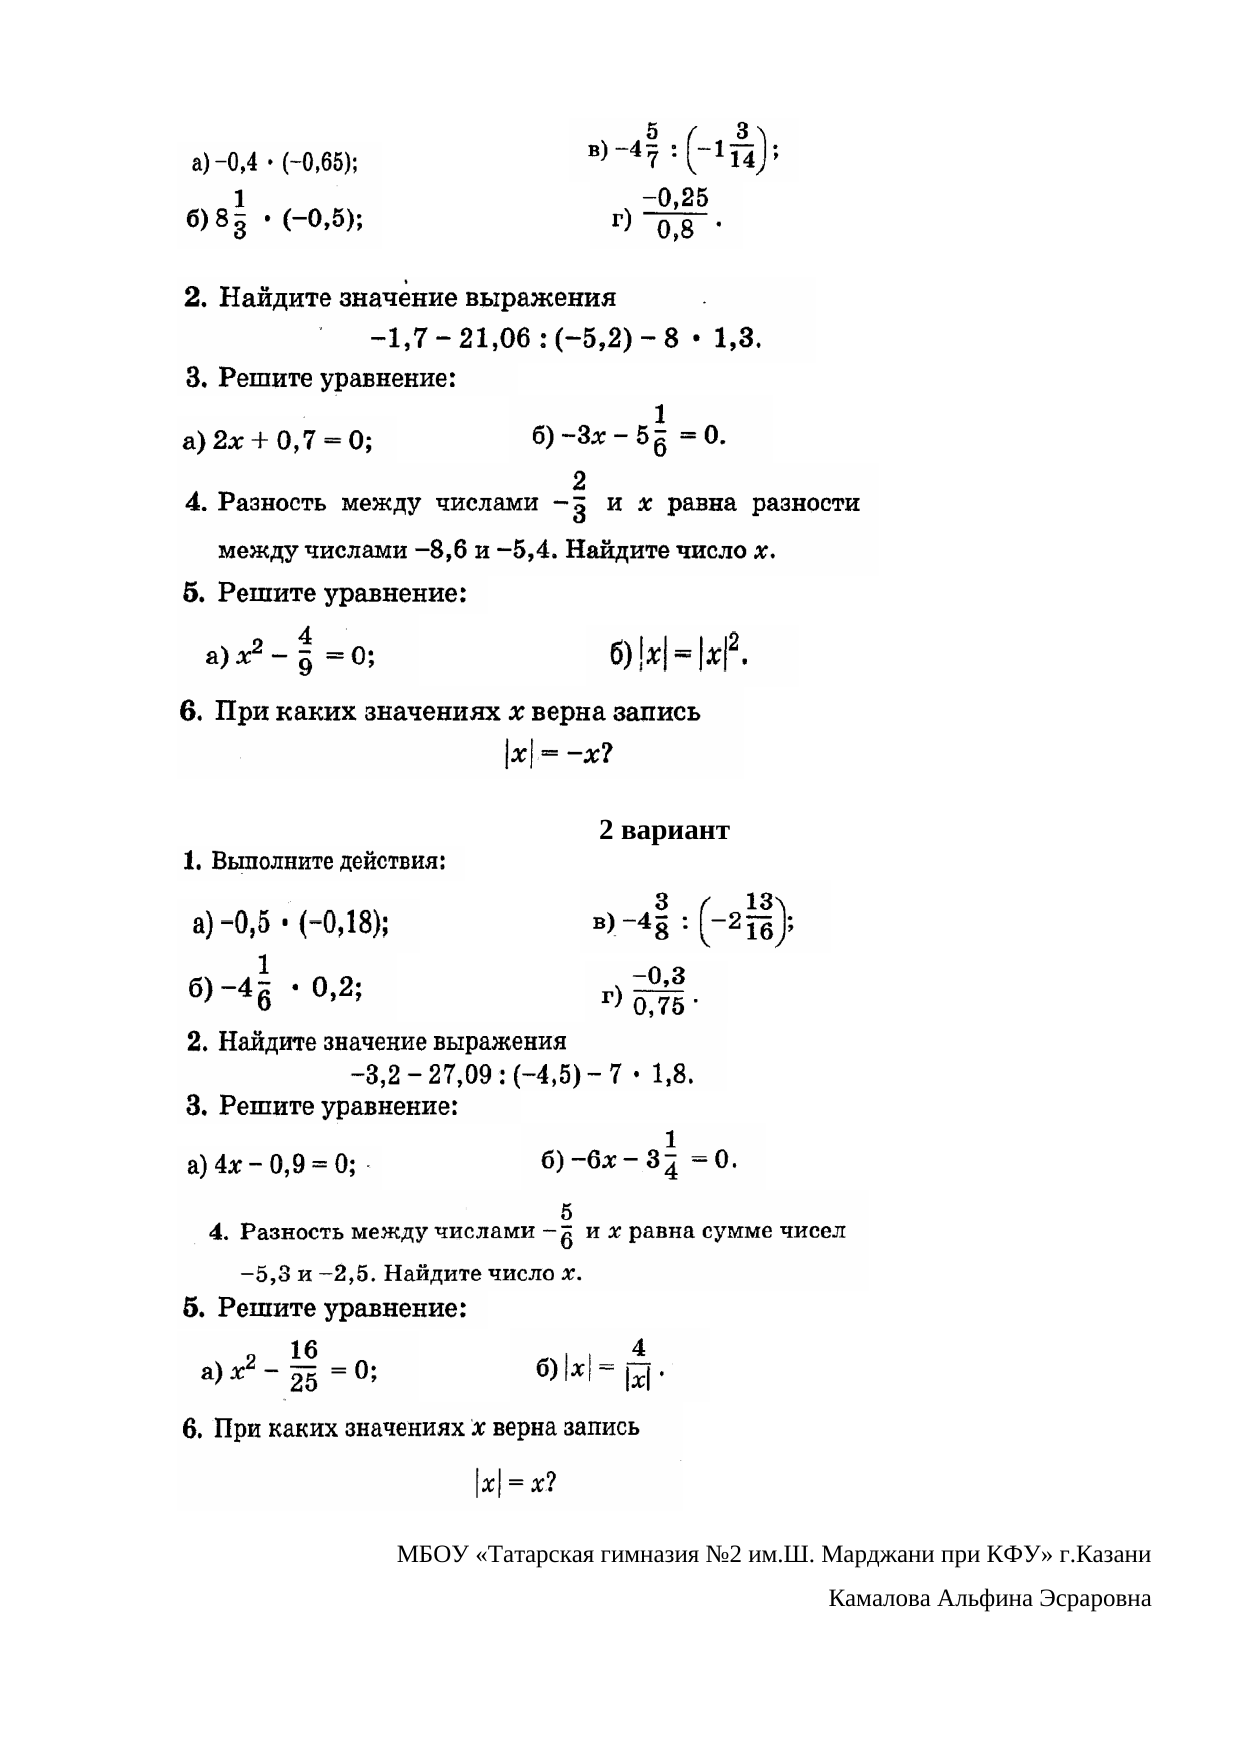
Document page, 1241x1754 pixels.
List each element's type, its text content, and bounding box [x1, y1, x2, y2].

picture [177, 846, 465, 881]
text 2 вариант [177, 812, 1152, 846]
picture [177, 277, 879, 779]
text МБОУ «Татарская гимназия №2 им.Ш. Марджани при КФУ» г.Казани [215, 1539, 1152, 1568]
picture [579, 880, 832, 953]
picture [177, 899, 870, 1329]
picture [569, 118, 799, 249]
text Камалова Альфина Эсраровна [177, 1583, 1152, 1611]
picture [177, 1328, 710, 1511]
picture [177, 142, 382, 249]
